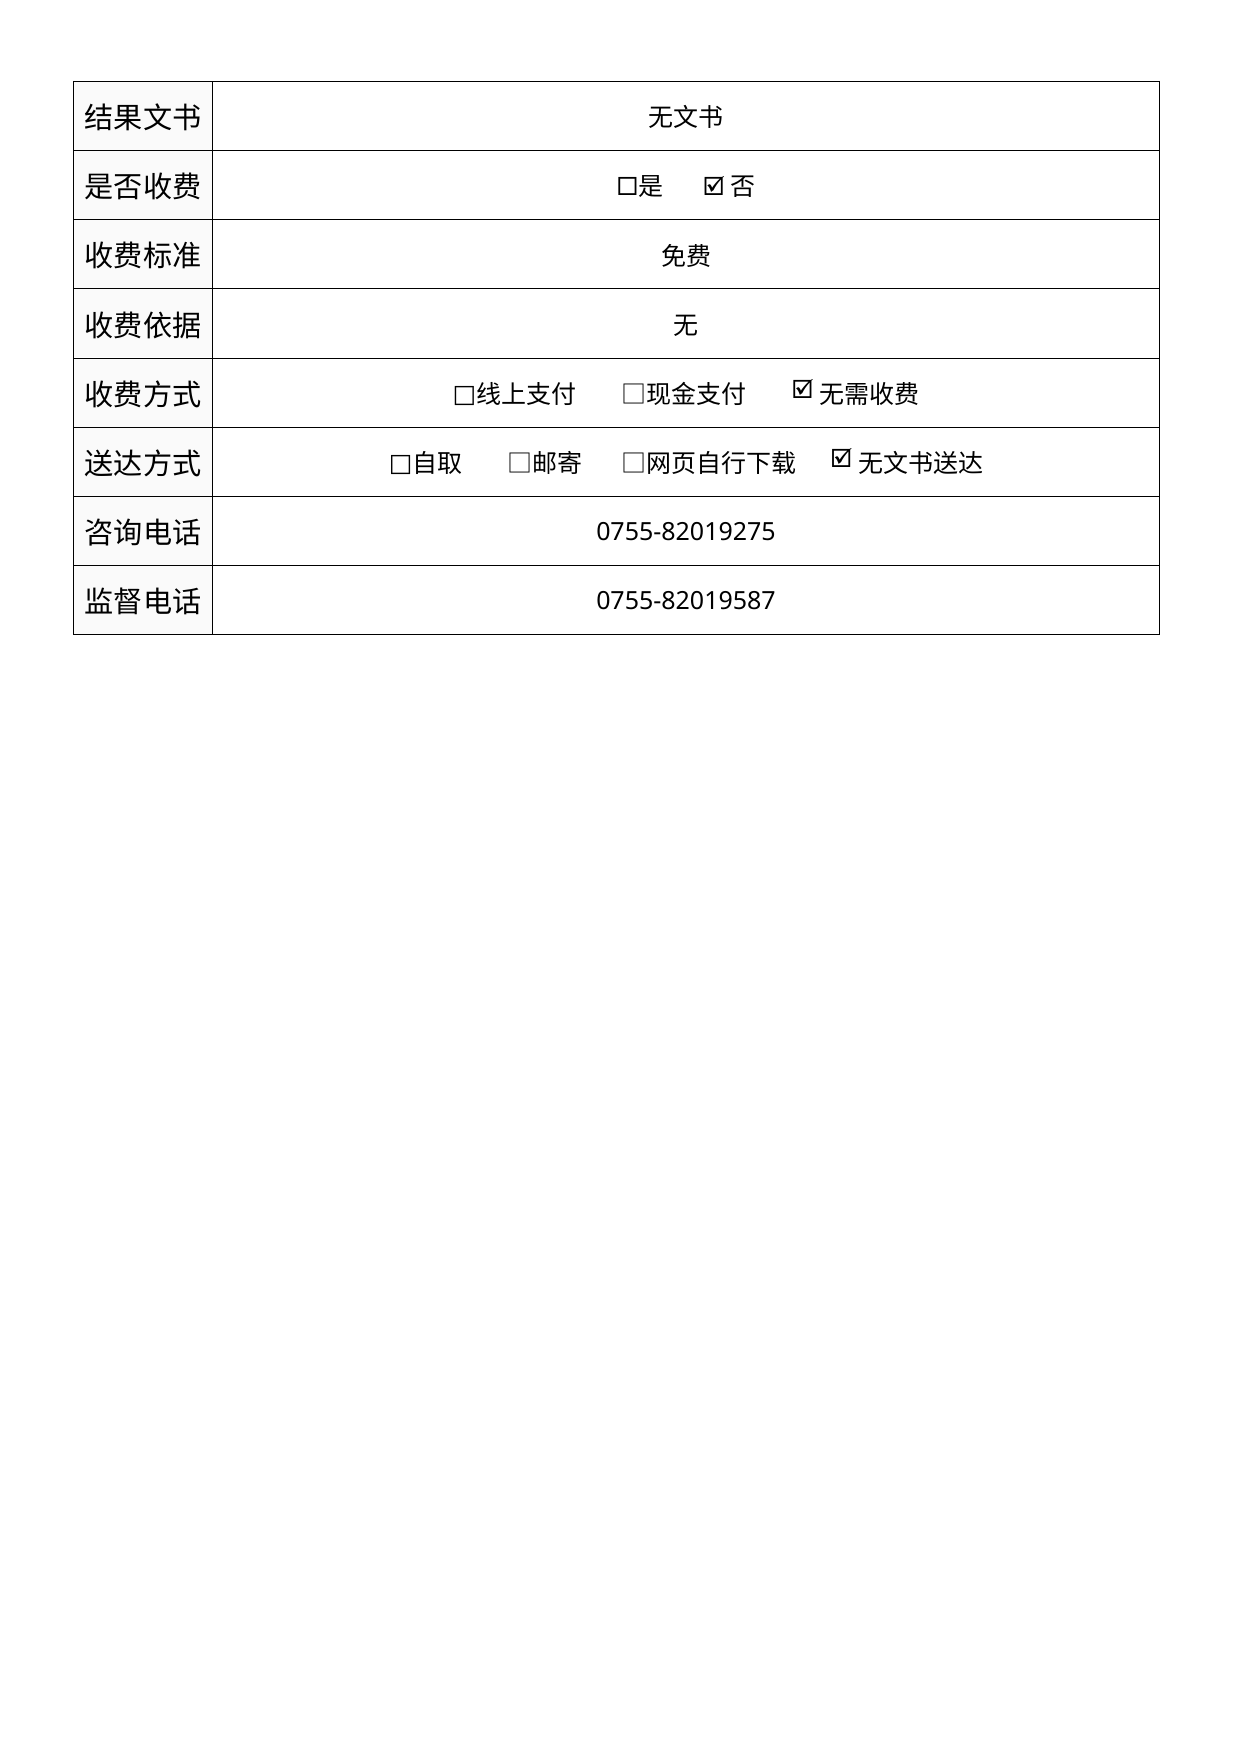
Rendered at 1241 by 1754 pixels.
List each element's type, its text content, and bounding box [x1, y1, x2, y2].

table_cell 是否收费 [74, 151, 212, 219]
table_cell 咨询电话 [74, 497, 212, 565]
table_cell 0755-82019275 [213, 497, 1159, 565]
table_cell 收费方式 [74, 359, 212, 427]
table_cell 0755-82019587 [213, 566, 1159, 634]
table_cell 无文书 [213, 82, 1159, 150]
table_cell 免费 [213, 220, 1159, 288]
table_cell 监督电话 [74, 566, 212, 634]
table_cell 结果文书 [74, 82, 212, 150]
table_cell 收费依据 [74, 289, 212, 357]
table_cell 收费标准 [74, 220, 212, 288]
table_cell 是 否 [213, 151, 1159, 219]
table_cell □线上支付 □现金支付 无需收费 [213, 359, 1159, 427]
table_cell □自取 □邮寄 □网页自行下载 无文书送达 [213, 428, 1159, 496]
table_cell 无 [213, 289, 1159, 357]
table_cell 送达方式 [74, 428, 212, 496]
